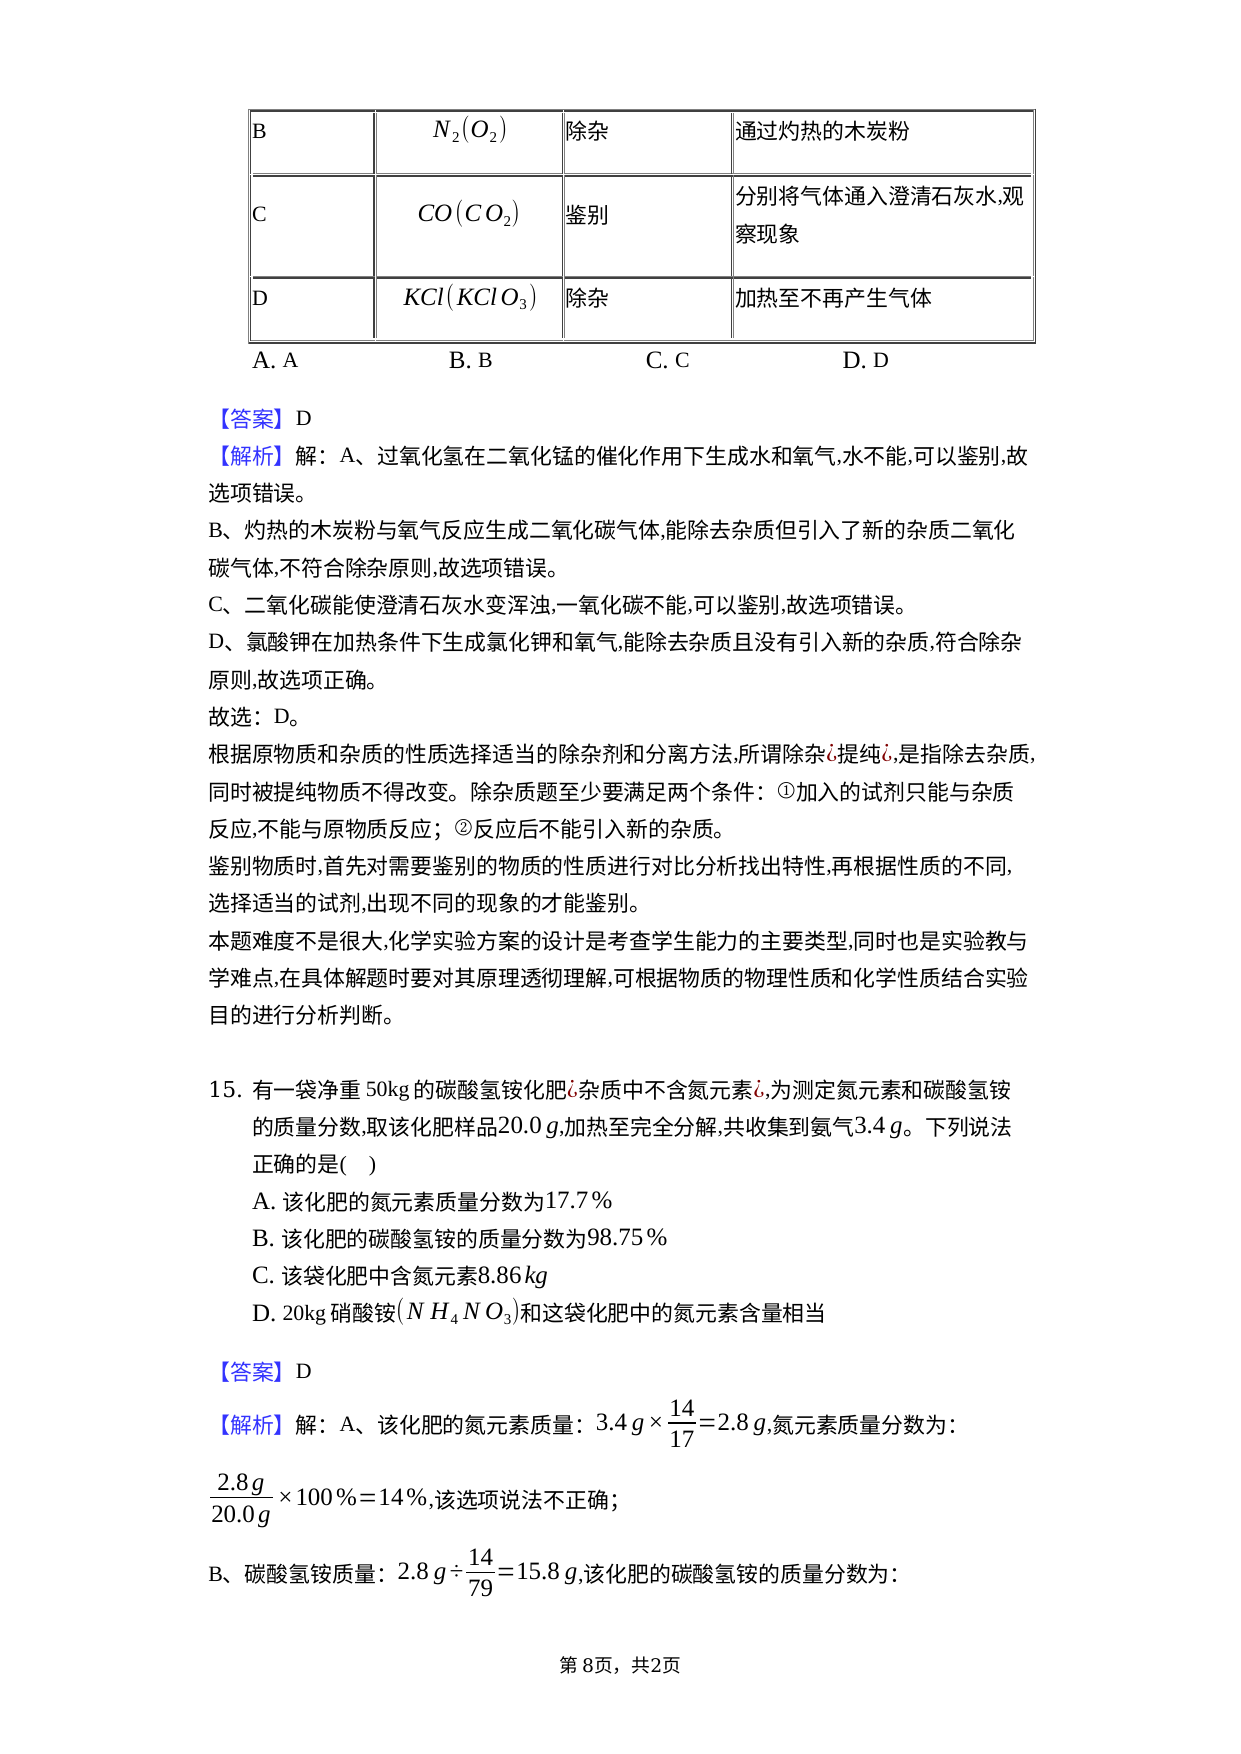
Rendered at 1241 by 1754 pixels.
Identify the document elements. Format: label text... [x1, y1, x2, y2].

list 【解析】解：A、过氧化氢在二氧化锰的催化作用下生成水和氧气,水不能,可以鉴别,故选项错误。 B、灼热的木炭粉与氧气反应生成二氧化碳气体,能除去杂质但引入了新的杂质二氧化碳气体,不符合除杂原则,故选项错误。 C、二氧化碳能使澄清石灰水变浑浊,一氧化碳不能,可以鉴别,故选项错误。 D、氯酸钾在加热条件下生成氯化钾和氧气,能除去杂质且没有引入新的杂质,符合除杂原则,故选项正确。 故选：D。 根据原物质和杂质的性质选择适当的除杂剂和分离方法,所谓除杂提纯,是指除去杂质,同时被提纯物质不得改变。除杂质题至少要满足两个条件：加入的试剂只能与杂质反应,不能与原物质反应；反应后不能引入新的杂质。 鉴别物质时,首先对需要鉴别的物质的性质进行对比分析找出特性,再根据性质的不同,选择适当的试剂,出现不同的现象的才能鉴别。 本题难度不是很大,化学实验方案的设计是考查学生能力的主要类型,同时也是实验教与学难点,在具体解题时要对其原理透彻理解,可根据物质的物理性质和化学性质结合实验目的进行分析判断。 [208, 438, 1032, 1068]
table_cell 除杂 [563, 276, 732, 340]
table_cell [375, 278, 563, 340]
table_cell D [250, 276, 375, 340]
table_cell B [251, 112, 375, 173]
list 【答案】D [208, 1354, 1032, 1387]
table_cell [375, 111, 563, 173]
table_cell 通过灼热的木炭粉 [733, 112, 1033, 173]
list 【答案】D [208, 401, 1032, 434]
table_cell 除杂 [563, 110, 732, 173]
table_cell C [250, 173, 375, 276]
table_cell 加热至不再产生气体 [733, 276, 1034, 340]
table_cell [377, 177, 562, 276]
table_cell 分别将气体通入澄清石灰水,观察现象 [733, 173, 1034, 276]
list A. A B. B C. C D. D [252, 344, 1032, 376]
list 有一袋净重50kg的碳酸氢铵化肥杂质中不含氮元素,为测定氮元素和碳酸氢铵的质量分数,取该化肥样品,加热至完全分解,共收集到氨气。下列说法正确的是( ) [208, 1072, 1032, 1179]
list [208, 1391, 1032, 1606]
list A. 该化肥的氮元素质量分数为 B. 该化肥的碳酸氢铵的质量分数为 C. 该袋化肥中含氮元素 D. 20kg硝酸铵和这袋化肥中的氮元素含量相当 [252, 1184, 1032, 1328]
table_cell 鉴别 [565, 177, 731, 276]
